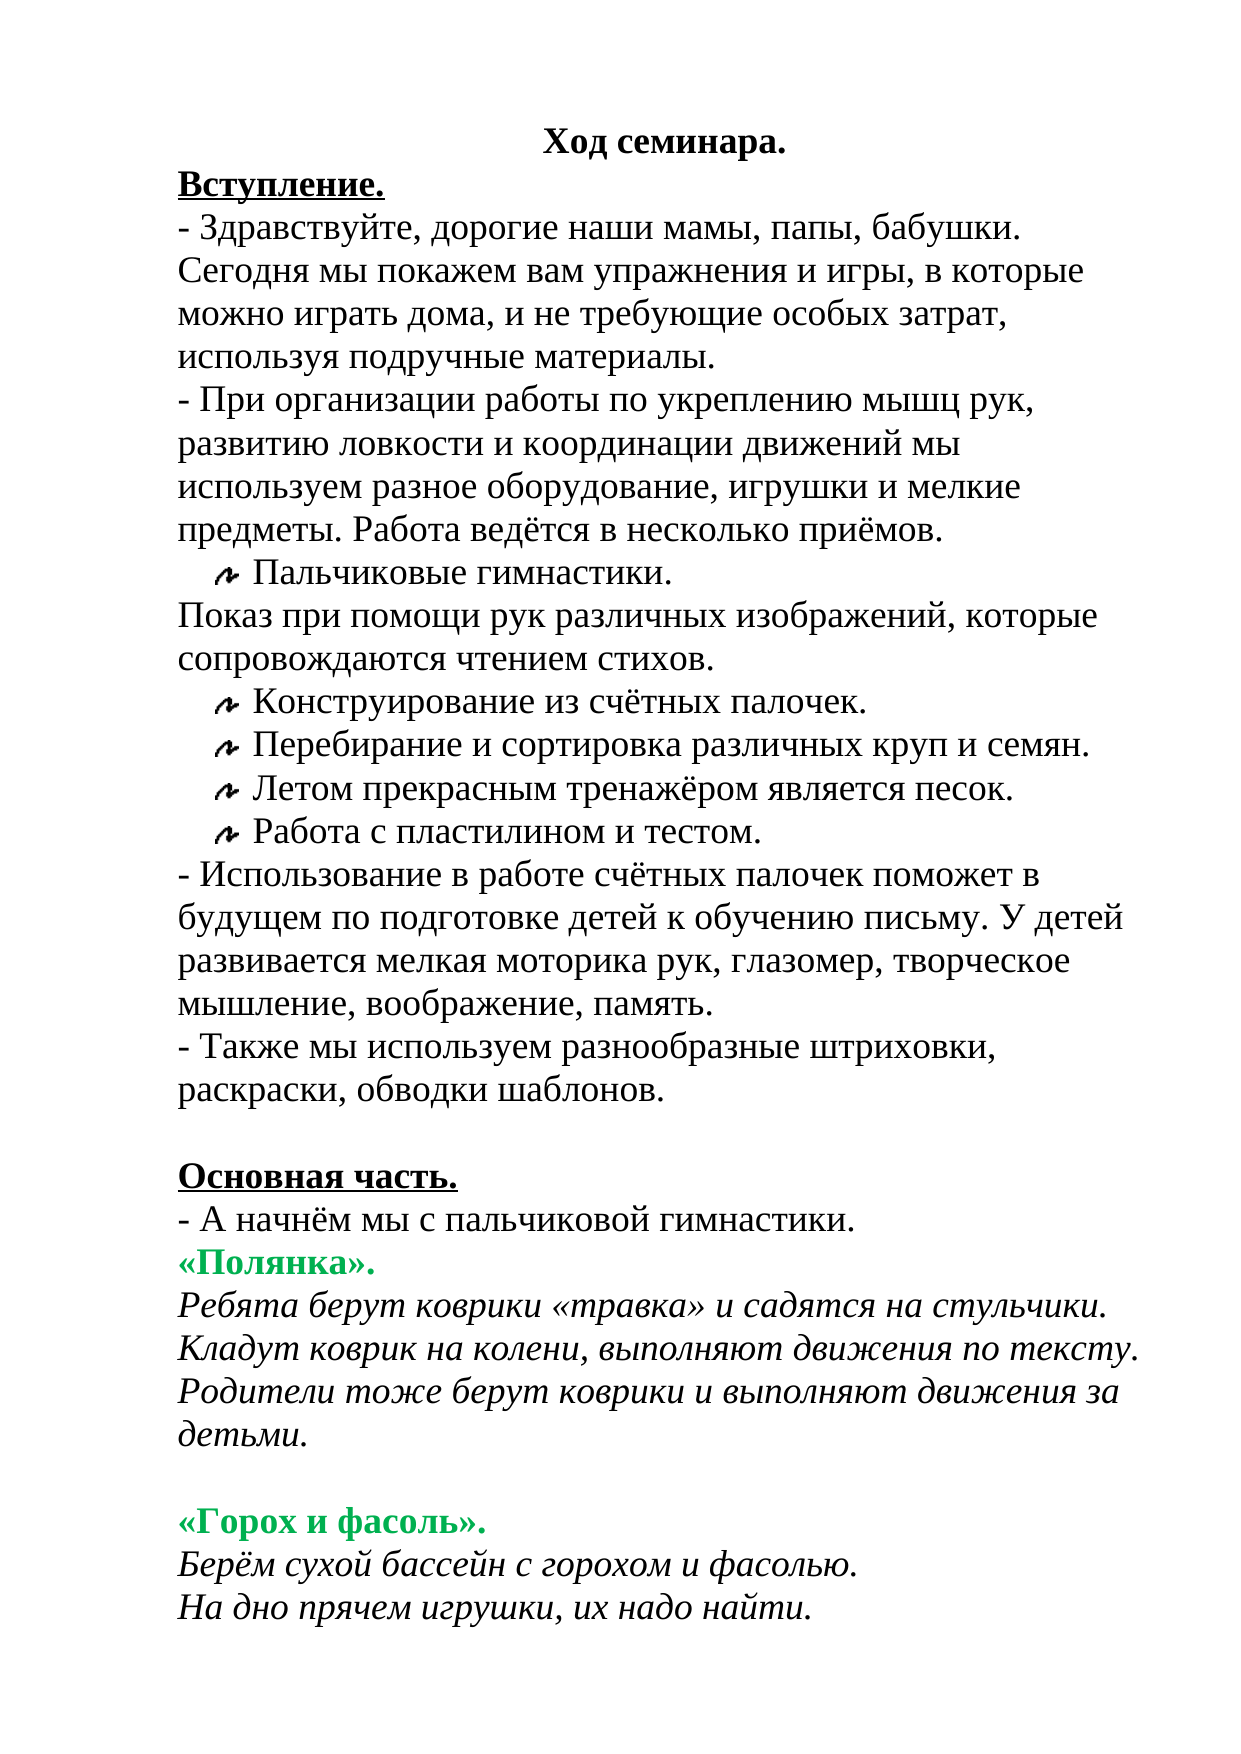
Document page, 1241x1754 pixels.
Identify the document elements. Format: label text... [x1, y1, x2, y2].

text - При организации работы по укреплению мышц рук, развитию ловкости и координации движений мы используем разное оборудование, игрушки и мелкие предметы. Работа ведётся в несколько приёмов. [177, 377, 1152, 549]
text Берём сухой бассейн с горохом и фасолью. [177, 1541, 1152, 1584]
text «Горох и фасоль». [177, 1498, 1152, 1541]
picture [215, 567, 239, 585]
text - Также мы используем разнообразные штриховки, раскраски, обводки шаблонов. [177, 1024, 1152, 1110]
text Вступление. [177, 161, 1152, 204]
list Летом прекрасным тренажёром является песок. [215, 765, 1152, 808]
list Перебирание и сортировка различных круп и семян. [215, 722, 1152, 765]
picture [215, 740, 239, 757]
picture [215, 697, 239, 714]
list Работа с пластилином и тестом. [215, 808, 1152, 851]
text - Здравствуйте, дорогие наши мамы, папы, бабушки. Сегодня мы покажем вам упражнения и игры, в которые можно играть дома, и не требующие особых затрат, используя подручные материалы. [177, 204, 1152, 377]
text Ребята берут коврики «травка» и садятся на стульчики. Кладут коврик на колени, выполняют движения по тексту. Родители тоже берут коврики и выполняют движения за детьми. [177, 1282, 1152, 1455]
text Показ при помощи рук различных изображений, которые сопровождаются чтением стихов. [177, 592, 1152, 679]
text - Использование в работе счётных палочек поможет в будущем по подготовке детей к обучению письму. У детей развивается мелкая моторика рук, глазомер, творческое мышление, воображение, память. [177, 851, 1152, 1024]
picture [215, 783, 239, 800]
text «Полянка». [177, 1239, 1152, 1282]
text Ход семинара. [177, 118, 1152, 161]
text Основная часть. [177, 1153, 1152, 1196]
picture [215, 826, 239, 844]
text На дно прячем игрушки, их надо найти. [177, 1584, 1152, 1627]
text - А начнём мы с пальчиковой гимнастики. [177, 1196, 1152, 1239]
list Пальчиковые гимнастики. [215, 549, 1152, 592]
list Конструирование из счётных палочек. [215, 679, 1152, 722]
